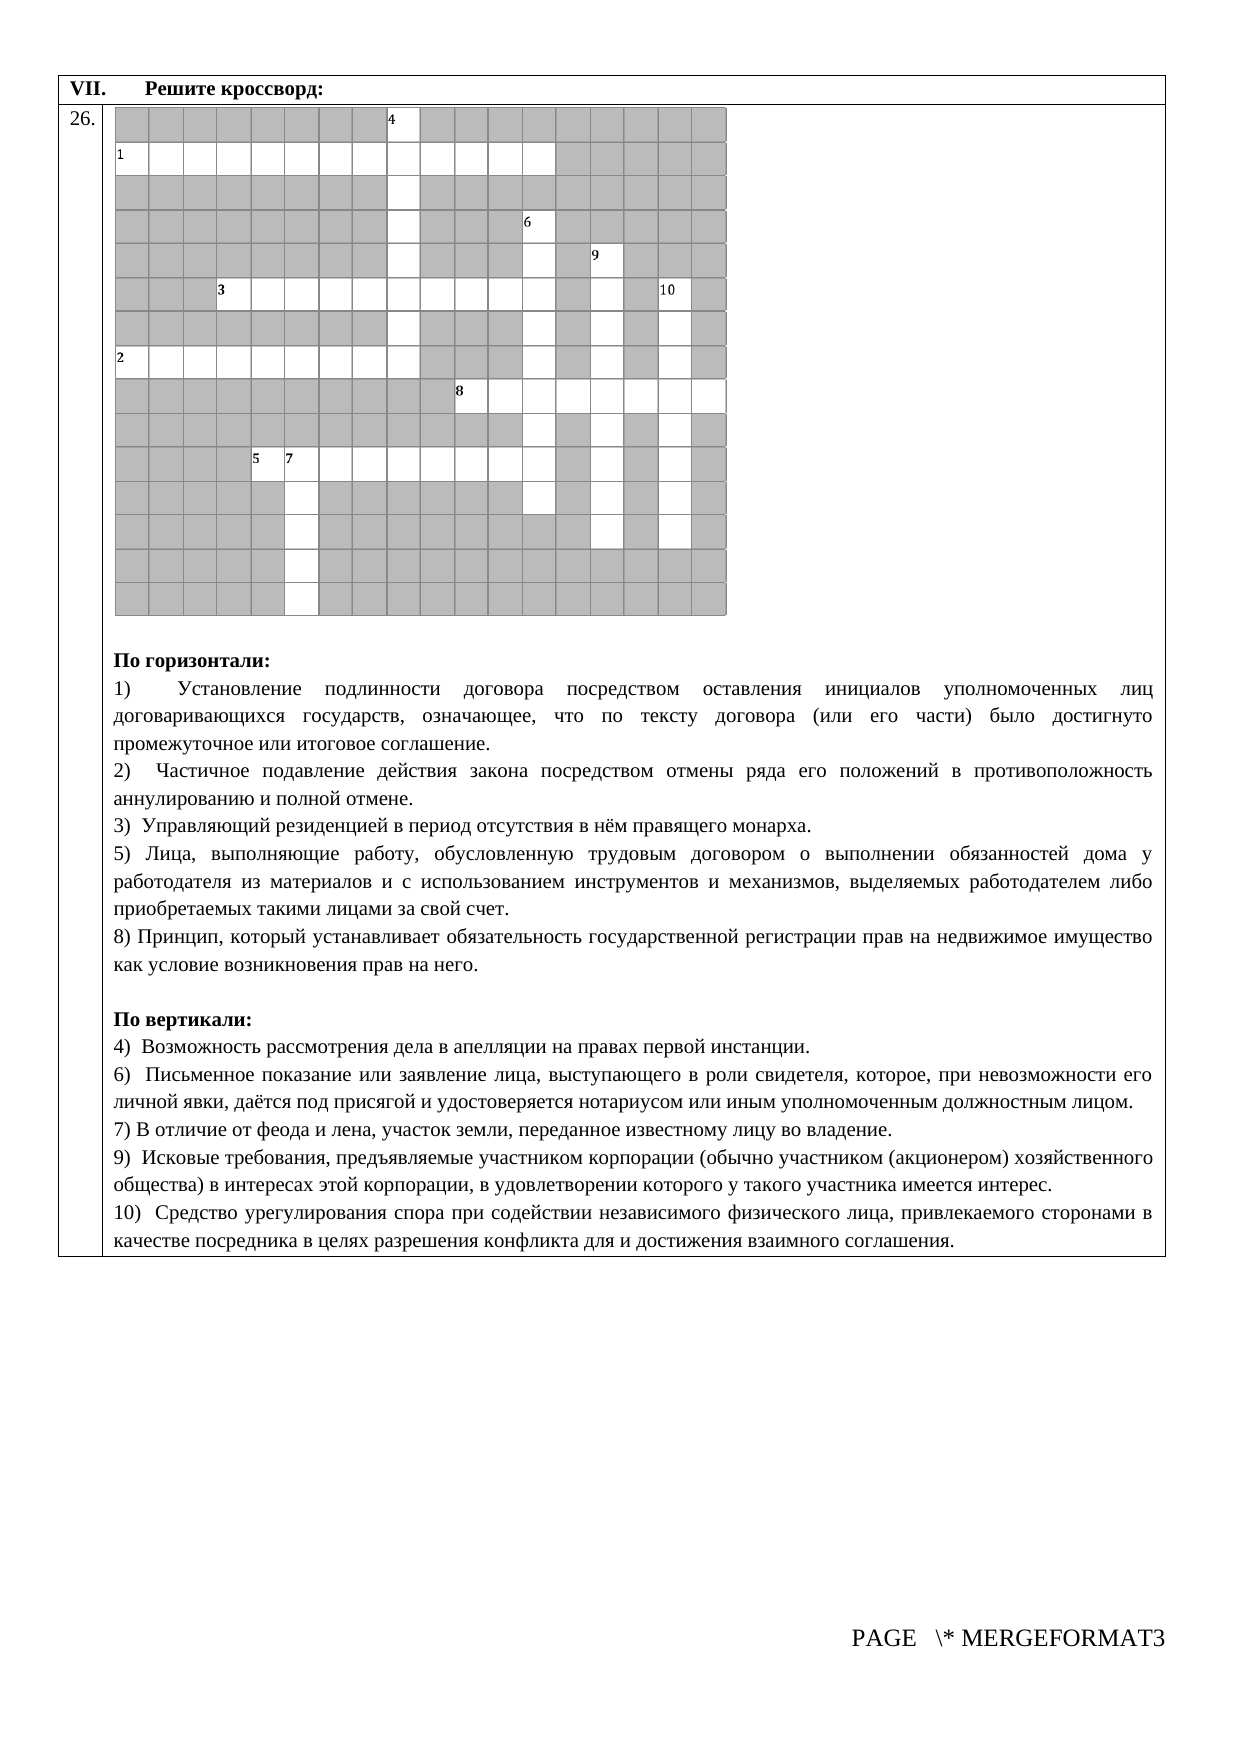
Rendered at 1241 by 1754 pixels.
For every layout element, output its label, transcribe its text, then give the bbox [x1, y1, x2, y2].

table_header Решите кроссворд: [59, 76, 1165, 104]
table_cell По горизонтали: 1) Установление подлинности договора посредством оставления инициалов уполномоченных лиц договаривающихся государств, означающее, что по тексту договора (или его части) было достигнуто промежуточное или итоговое соглашение. 2) Частичное подавление действия закона посредством отмены ряда его положений в противоположность аннулированию и полной отмене. 3) Управляющий резиденцией в период отсутствия в нём правящего монарха. 5) Лица, выполняющие работу, обусловленную трудовым договором о выполнении обязанностей дома у работодателя из материалов и с использованием инструментов и механизмов, выделяемых работодателем либо приобретаемых такими лицами за свой счет. 8) Принцип, который устанавливает обязательность государственной регистрации прав на недвижимое имущество как условие возникновения прав на него. По вертикали: 4) Возможность рассмотрения дела в апелляции на правах первой инстанции. 6) Письменное показание или заявление лица, выступающего в роли свидетеля, которое, при невозможности его личной явки, даётся под присягой и удостоверяется нотариусом или иным уполномоченным должностным лицом. 7) В отличие от феода и лена, участок земли, переданное известному лицу во владение. 9) Исковые требования, предъявляемые участником корпорации (обычно участником (акционером) хозяйственного общества) в интересах этой корпорации, в удовлетворении которого у такого участника имеется интерес. 10) Средство урегулирования спора при содействии независимого физического лица, привлекаемого сторонами в качестве посредника в целях разрешения конфликта для и достижения взаимного соглашения. [103, 105, 1165, 1256]
table_cell [59, 105, 102, 1256]
picture [113, 105, 728, 616]
